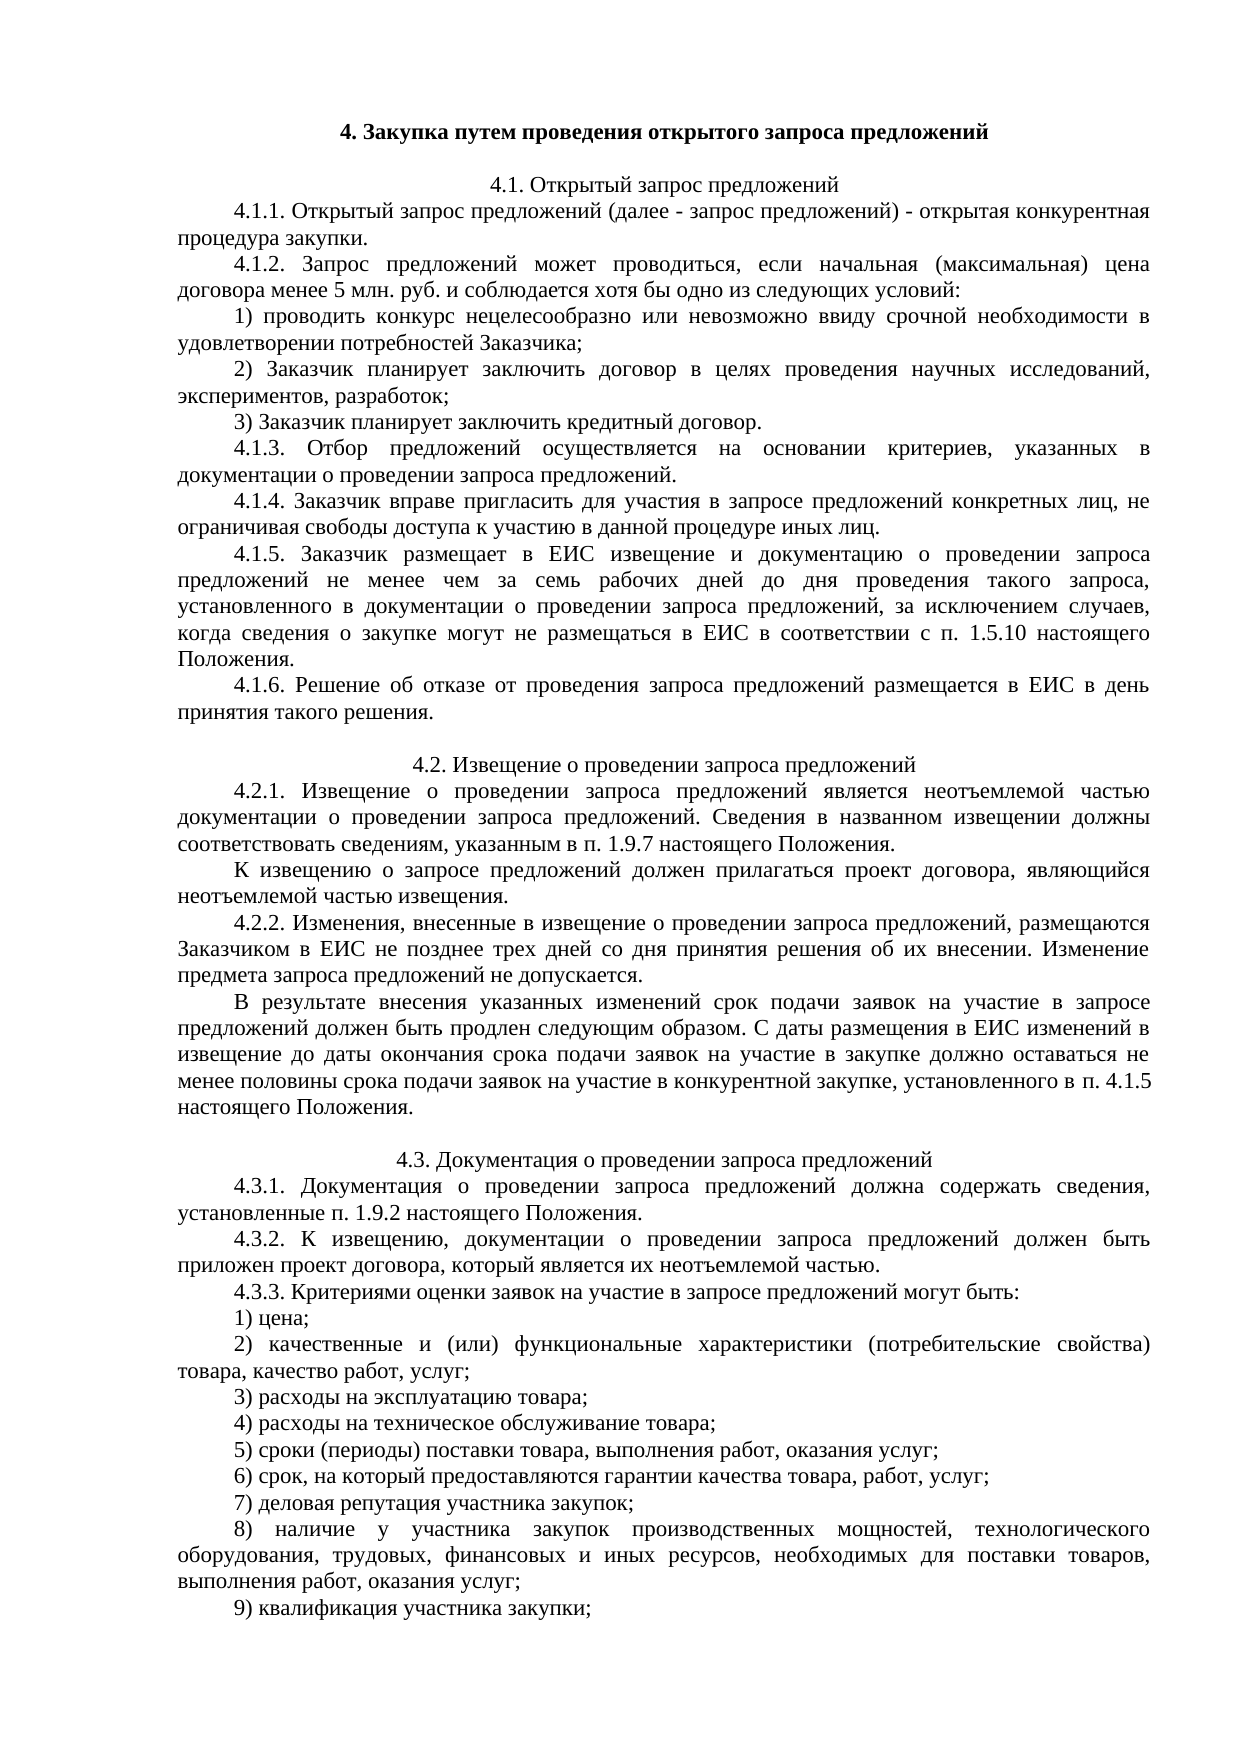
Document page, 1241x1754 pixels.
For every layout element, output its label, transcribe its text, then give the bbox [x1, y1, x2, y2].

text 4.1.5. Заказчик размещает в ЕИС извещение и документацию о проведении запроса предложений не менее чем за семь рабочих дней до дня проведения такого запроса, установленного в документации о проведении запроса предложений, за исключением случаев, когда сведения о закупке могут не размещаться в ЕИС в соответствии с п. 1.5.10 настоящего Положения. [177, 540, 1152, 672]
text 9) квалификация участника закупки; [177, 1594, 1152, 1620]
text 3) Заказчик планирует заключить кредитный договор. [177, 408, 1152, 434]
text 2) Заказчик планирует заключить договор в целях проведения научных исследований, экспериментов, разработок; [177, 355, 1152, 408]
text 4.2. Извещение о проведении запроса предложений [177, 751, 1152, 777]
text К извещению о запросе предложений должен прилагаться проект договора, являющийся неотъемлемой частью извещения. [177, 856, 1152, 909]
text В результате внесения указанных изменений срок подачи заявок на участие в запросе предложений должен быть продлен следующим образом. С даты размещения в ЕИС изменений в извещение до даты окончания срока подачи заявок на участие в закупке должно оставаться не менее половины срока подачи заявок на участие в конкурентной закупке, установленного в п. 4.1.5 настоящего Положения. [177, 988, 1152, 1119]
text 4) расходы на техническое обслуживание товара; [177, 1409, 1152, 1436]
text 3) расходы на эксплуатацию товара; [177, 1383, 1152, 1409]
text 4.3.1. Документация о проведении запроса предложений должна содержать сведения, установленные п. 1.9.2 настоящего Положения. [177, 1172, 1152, 1225]
text 4.2.1. Извещение о проведении запроса предложений является неотъемлемой частью документации о проведении запроса предложений. Сведения в названном извещении должны соответствовать сведениям, указанным в п. 1.9.7 настоящего Положения. [177, 777, 1152, 856]
text 4.1. Открытый запрос предложений [177, 171, 1152, 197]
text 2) качественные и (или) функциональные характеристики (потребительские свойства) товара, качество работ, услуг; [177, 1330, 1152, 1383]
text 4.2.2. Изменения, внесенные в извещение о проведении запроса предложений, размещаются Заказчиком в ЕИС не позднее трех дней со дня принятия решения об их внесении. Изменение предмета запроса предложений не допускается. [177, 909, 1152, 988]
text 1) проводить конкурс нецелесообразно или невозможно ввиду срочной необходимости в удовлетворении потребностей Заказчика; [177, 303, 1152, 355]
text 4. Закупка путем проведения открытого запроса предложений [177, 118, 1152, 144]
text 8) наличие у участника закупок производственных мощностей, технологического оборудования, трудовых, финансовых и иных ресурсов, необходимых для поставки товаров, выполнения работ, оказания услуг; [177, 1515, 1152, 1594]
text 1) цена; [177, 1304, 1152, 1330]
text 7) деловая репутация участника закупок; [177, 1488, 1152, 1515]
text 4.1.4. Заказчик вправе пригласить для участия в запросе предложений конкретных лиц, не ограничивая свободы доступа к участию в данной процедуре иных лиц. [177, 487, 1152, 540]
text 4.3.2. К извещению, документации о проведении запроса предложений должен быть приложен проект договора, который является их неотъемлемой частью. [177, 1225, 1152, 1278]
text 4.1.3. Отбор предложений осуществляется на основании критериев, указанных в документации о проведении запроса предложений. [177, 434, 1152, 487]
text 4.1.2. Запрос предложений может проводиться, если начальная (максимальная) цена договора менее 5 млн. руб. и соблюдается хотя бы одно из следующих условий: [177, 250, 1152, 303]
text 4.3. Документация о проведении запроса предложений [177, 1146, 1152, 1172]
text 4.3.3. Критериями оценки заявок на участие в запросе предложений могут быть: [177, 1278, 1152, 1304]
text 6) срок, на который предоставляются гарантии качества товара, работ, услуг; [177, 1462, 1152, 1488]
text 4.1.6. Решение об отказе от проведения запроса предложений размещается в ЕИС в день принятия такого решения. [177, 672, 1152, 724]
text 5) сроки (периоды) поставки товара, выполнения работ, оказания услуг; [177, 1436, 1152, 1462]
text 4.1.1. Открытый запрос предложений (далее - запрос предложений) - открытая конкурентная процедура закупки. [177, 197, 1152, 250]
